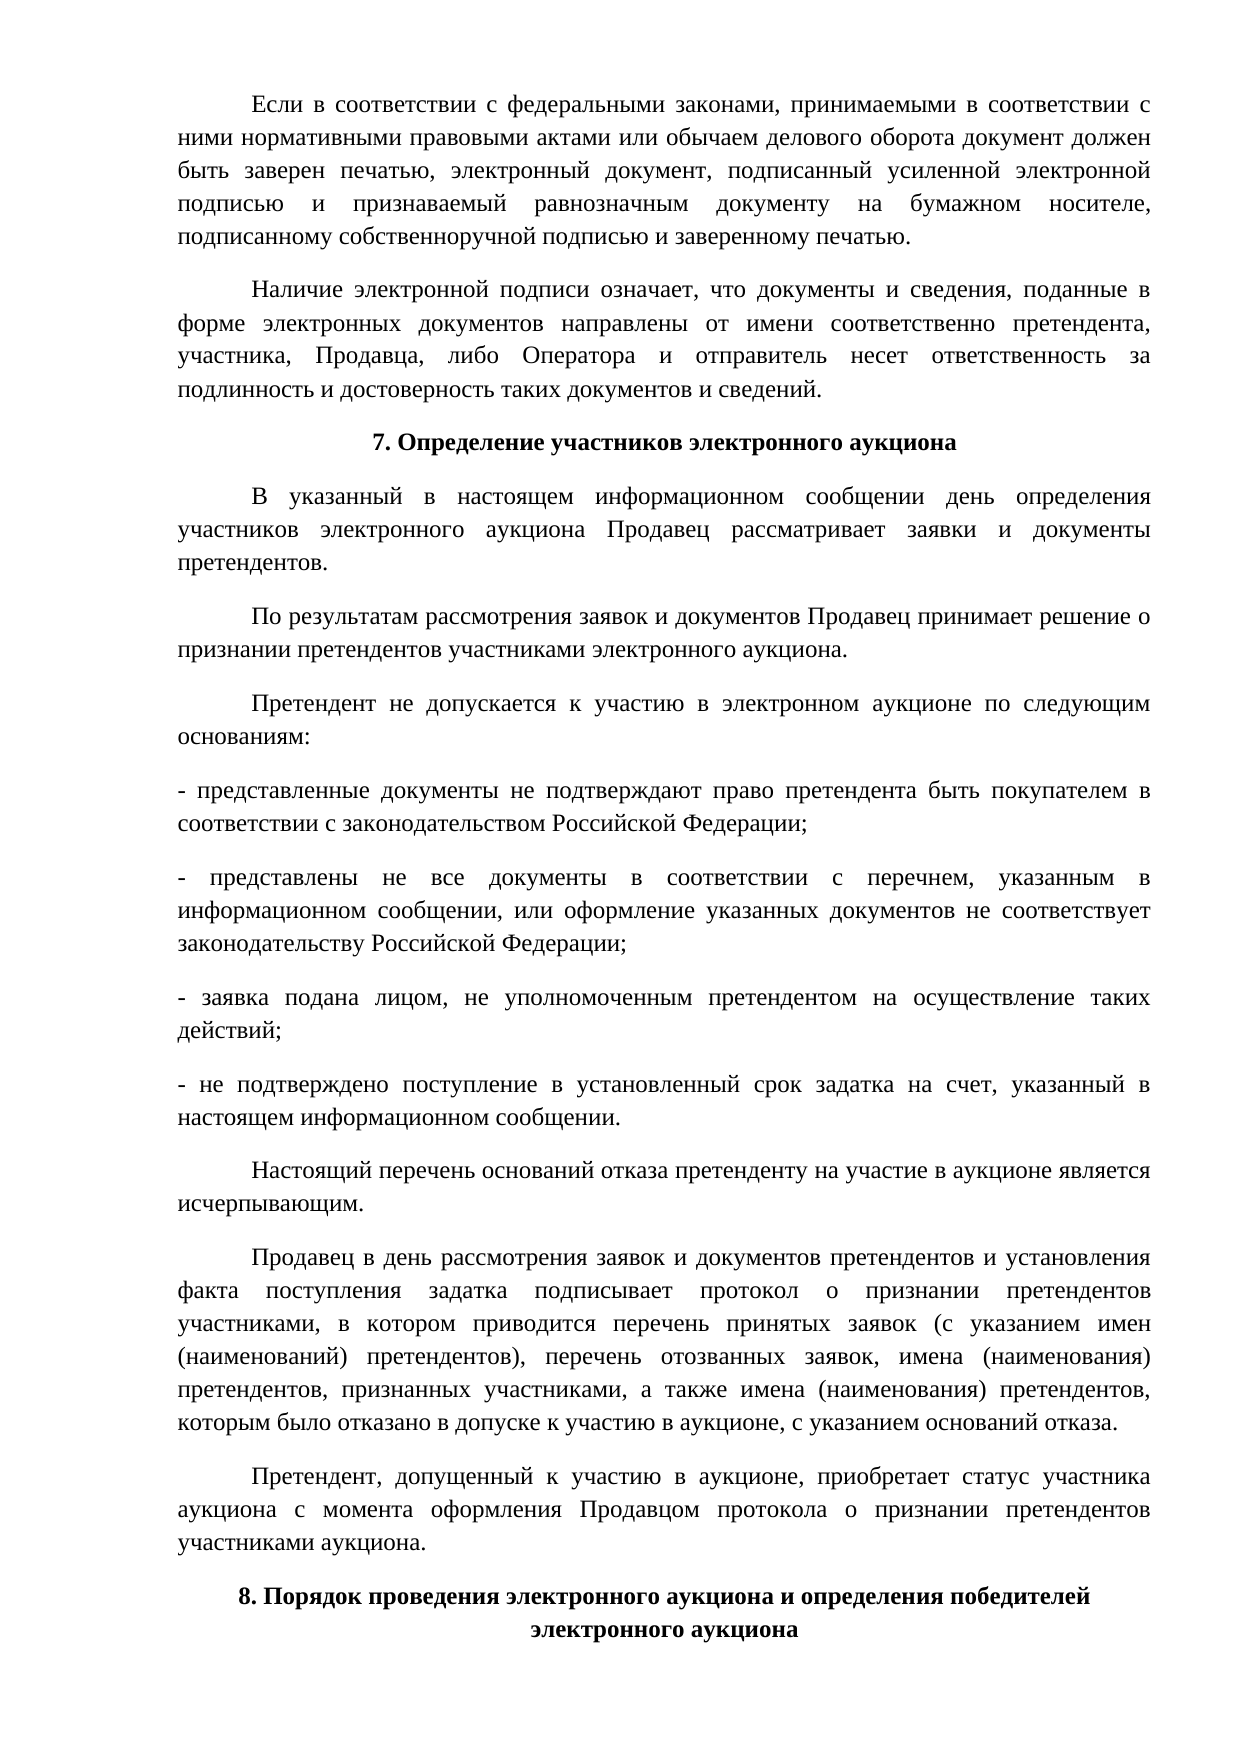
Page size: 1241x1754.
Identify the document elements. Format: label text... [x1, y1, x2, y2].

text Если в соответствии с федеральными законами, принимаемыми в соответствии с ними нормативными правовыми актами или обычаем делового оборота документ должен быть заверен печатью, электронный документ, подписанный усиленной электронной подписью и признаваемый равнозначным документу на бумажном носителе, подписанному собственноручной подписью и заверенному печатью. [177, 89, 1152, 249]
text Продавец в день рассмотрения заявок и документов претендентов и установления факта поступления задатка подписывает протокол о признании претендентов участниками, в котором приводится перечень принятых заявок (с указанием имен (наименований) претендентов), перечень отозванных заявок, имена (наименования) претендентов, признанных участниками, а также имена (наименования) претендентов, которым было отказано в допуске к участию в аукционе, с указанием оснований отказа. [177, 1242, 1152, 1436]
text Претендент, допущенный к участию в аукционе, приобретает статус участника аукциона с момента оформления Продавцом протокола о признании претендентов участниками аукциона. [177, 1461, 1152, 1556]
text 7. Определение участников электронного аукциона [177, 427, 1152, 456]
text По результатам рассмотрения заявок и документов Продавец принимает решение о признании претендентов участниками электронного аукциона. [177, 601, 1152, 663]
text Настоящий перечень оснований отказа претенденту на участие в аукционе является исчерпывающим. [177, 1156, 1152, 1217]
text - не подтверждено поступление в установленный срок задатка на счет, указанный в настоящем информационном сообщении. [177, 1069, 1152, 1130]
text Наличие электронной подписи означает, что документы и сведения, поданные в форме электронных документов направлены от имени соответственно претендента, участника, Продавца, либо Оператора и отправитель несет ответственность за подлинность и достоверность таких документов и сведений. [177, 274, 1152, 402]
text Претендент не допускается к участию в электронном аукционе по следующим основаниям: [177, 688, 1152, 750]
text 8. Порядок проведения электронного аукциона и определения победителей электронного аукциона [177, 1581, 1152, 1643]
text - заявка подана лицом, не уполномоченным претендентом на осуществление таких действий; [177, 982, 1152, 1043]
text В указанный в настоящем информационном сообщении день определения участников электронного аукциона Продавец рассматривает заявки и документы претендентов. [177, 481, 1152, 576]
text - представленные документы не подтверждают право претендента быть покупателем в соответствии с законодательством Российской Федерации; [177, 775, 1152, 837]
text - представлены не все документы в соответствии с перечнем, указанным в информационном сообщении, или оформление указанных документов не соответствует законодательству Российской Федерации; [177, 862, 1152, 957]
